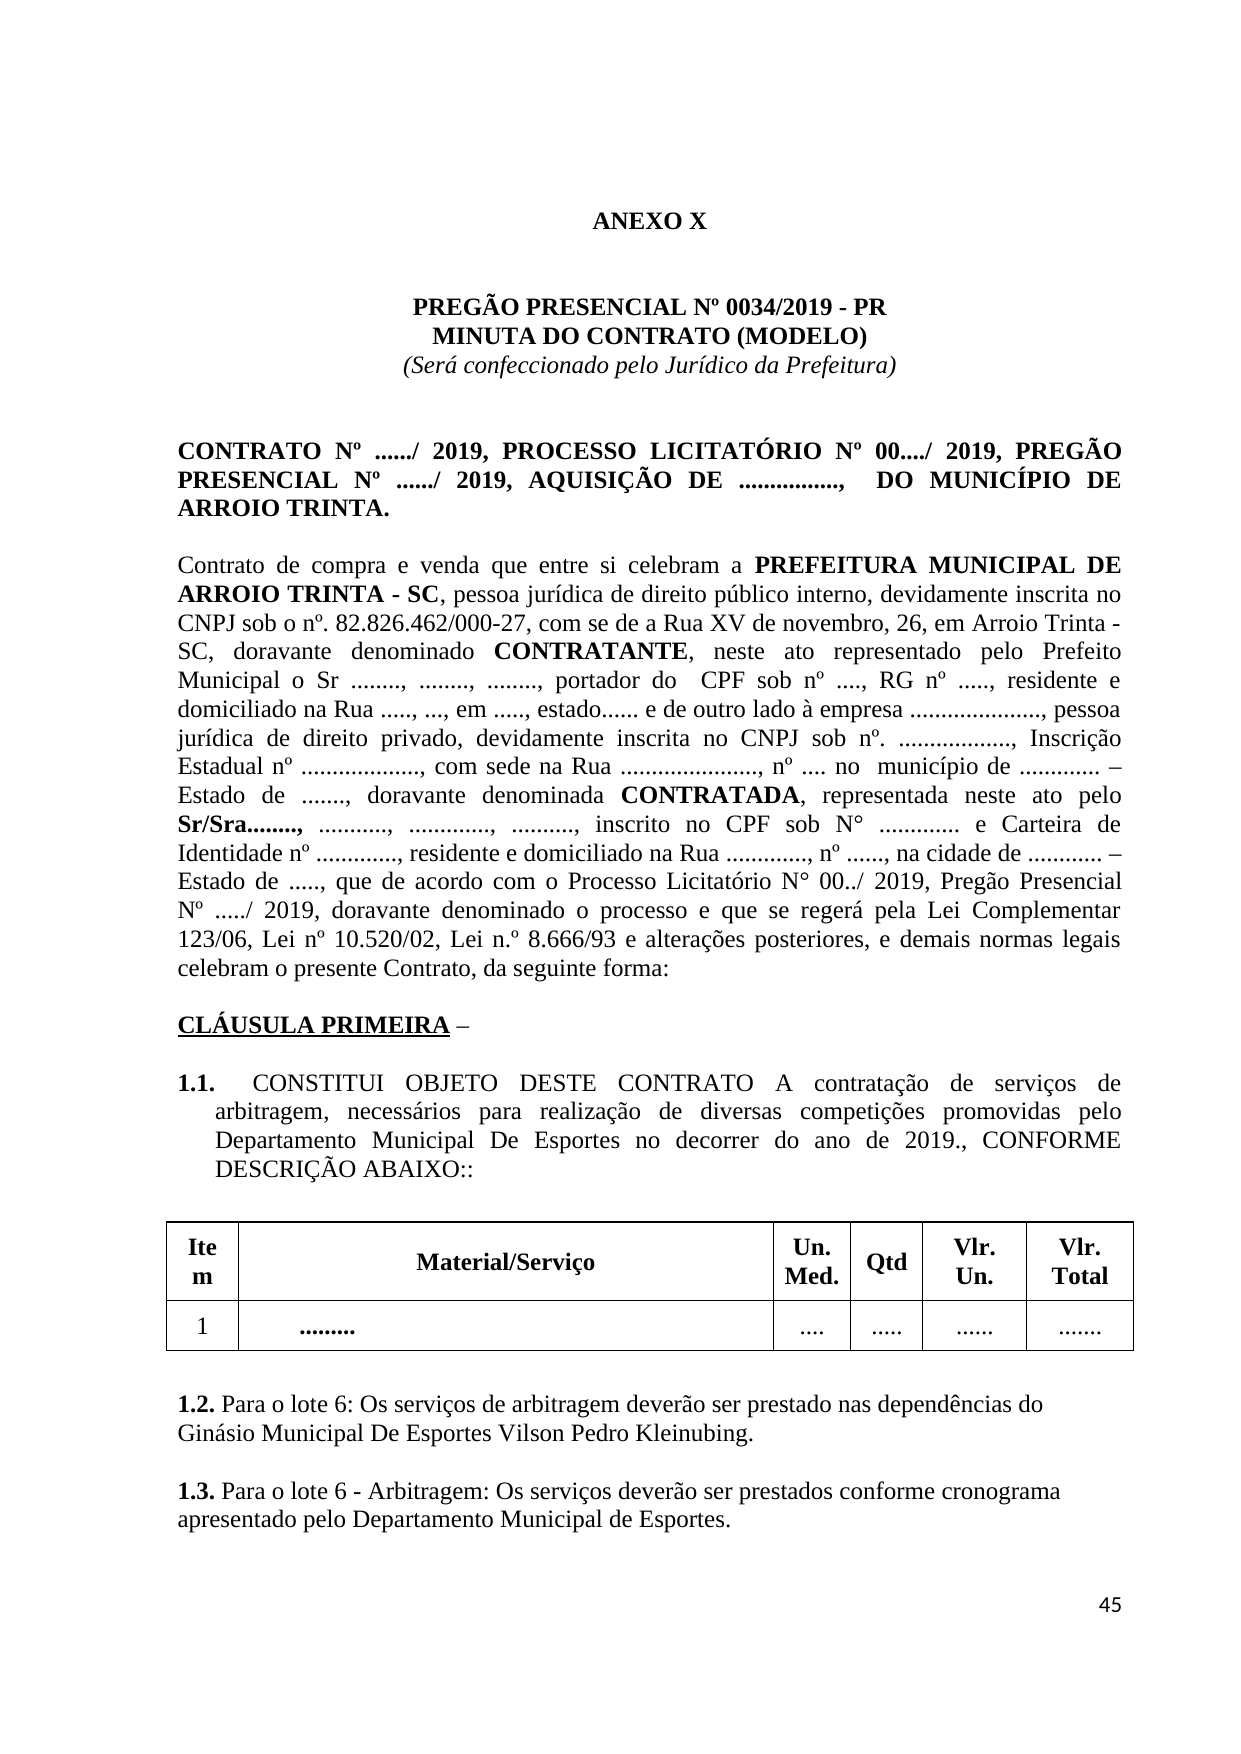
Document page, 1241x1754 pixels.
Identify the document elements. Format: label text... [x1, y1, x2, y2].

table_header Vlr. Un. [923, 1223, 1026, 1300]
text CONTRATO Nº ....../ 2019, PROCESSO LICITATÓRIO Nº 00..../ 2019, PREGÃO PRESENCIAL Nº ....../ 2019, AQUISIÇÃO DE ................, DO MUNICÍPIO DE ARROIO TRINTA. [177, 436, 1122, 522]
text 1.2. Para o lote 6: Os serviços de arbitragem deverão ser prestado nas dependências do Ginásio Municipal De Esportes Vilson Pedro Kleinubing. [177, 1389, 1122, 1447]
text ANEXO X [177, 206, 1122, 235]
text PREGÃO PRESENCIAL Nº 0034/2019 - PR [177, 292, 1122, 321]
table_cell 1 [167, 1301, 238, 1350]
list CONSTITUI OBJETO DESTE CONTRATO A contratação de serviços de arbitragem, necessários para realização de diversas competições promovidas pelo Departamento Municipal De Esportes no decorrer do ano de 2019., CONFORME DESCRIÇÃO ABAIXO:: [177, 1068, 1122, 1183]
table_cell ......... [239, 1301, 773, 1350]
text (Será confeccionado pelo Jurídico da Prefeitura) [177, 350, 1122, 378]
table_header Vlr. Total [1027, 1223, 1133, 1300]
table_header Material/Serviço [239, 1223, 773, 1300]
table_header Item [167, 1223, 238, 1300]
text 1.3. Para o lote 6 - Arbitragem: Os serviços deverão ser prestados conforme cronograma apresentado pelo Departamento Municipal de Esportes. [177, 1476, 1122, 1533]
text Contrato de compra e venda que entre si celebram a PREFEITURA MUNICIPAL DE ARROIO TRINTA - SC, pessoa jurídica de direito público interno, devidamente inscrita no CNPJ sob o nº. 82.826.462/000-27, com se de a Rua XV de novembro, 26, em Arroio Trinta - SC, doravante denominado CONTRATANTE, neste ato representado pelo Prefeito Municipal o Sr ........, ........, ........, portador do CPF sob nº ...., RG nº ....., residente e domiciliado na Rua ....., ..., em ....., estado...... e de outro lado à empresa ....................., pessoa jurídica de direito privado, devidamente inscrita no CNPJ sob nº. .................., Inscrição Estadual nº ..................., com sede na Rua ......................, nº .... no município de ............. – Estado de ......., doravante denominada CONTRATADA, representada neste ato pelo Sr/Sra........, ..........., ............., .........., inscrito no CPF sob N° ............. e Carteira de Identidade nº ............., residente e domiciliado na Rua ............., nº ......, na cidade de ............ – Estado de ....., que de acordo com o Processo Licitatório N° 00../ 2019, Pregão Presencial Nº ...../ 2019, doravante denominado o processo e que se regerá pela Lei Complementar 123/06, Lei nº 10.520/02, Lei n.º 8.666/93 e alterações posteriores, e demais normas legais celebram o presente Contrato, da seguinte forma: [177, 550, 1122, 981]
table_header Qtd [851, 1223, 922, 1300]
table_header Un. Med. [774, 1223, 850, 1300]
table_cell ....... [1027, 1301, 1133, 1350]
text CLÁUSULA PRIMEIRA – [177, 1010, 1122, 1039]
table_cell .... [774, 1301, 850, 1350]
table_cell ...... [923, 1301, 1026, 1350]
table_cell ..... [851, 1301, 922, 1350]
text MINUTA DO CONTRATO (MODELO) [177, 321, 1122, 350]
